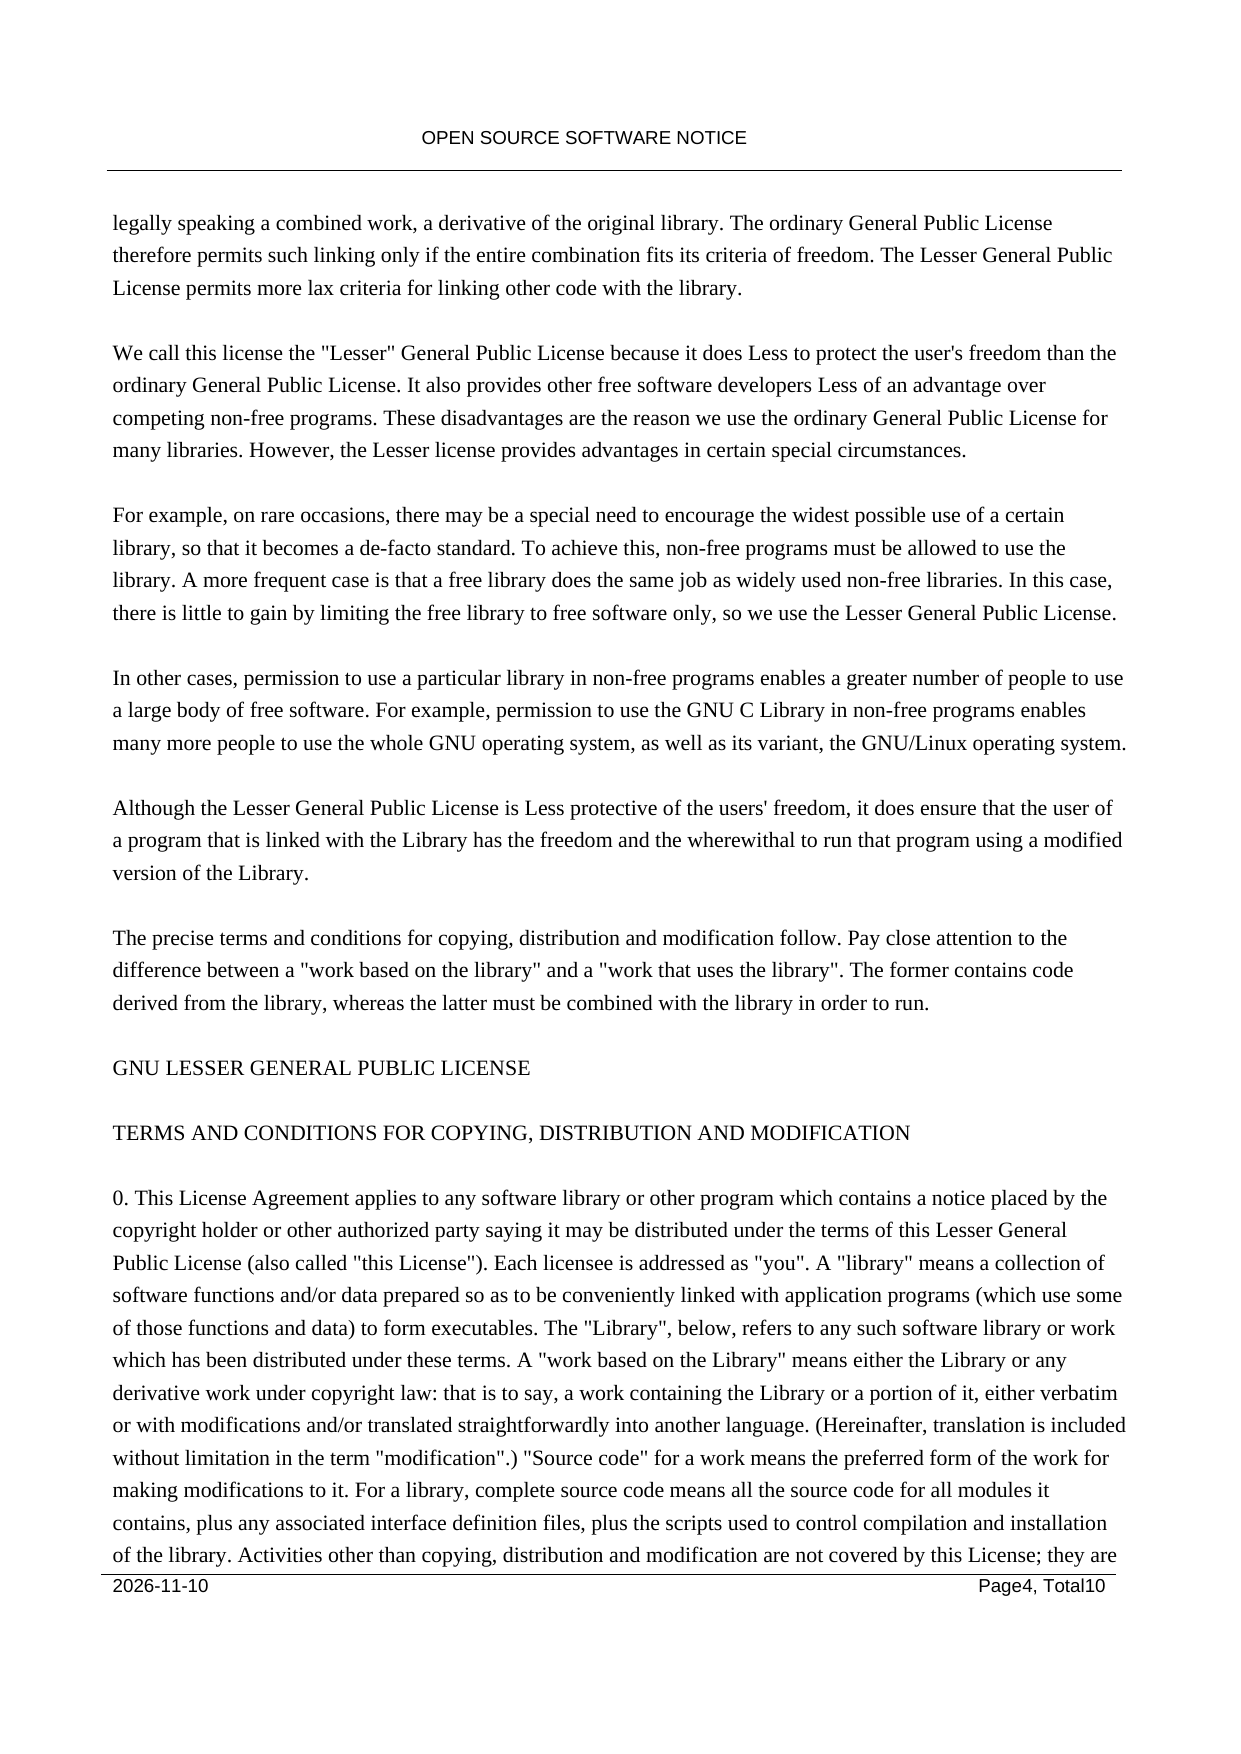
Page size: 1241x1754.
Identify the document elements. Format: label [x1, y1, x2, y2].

text [112, 206, 1128, 1571]
